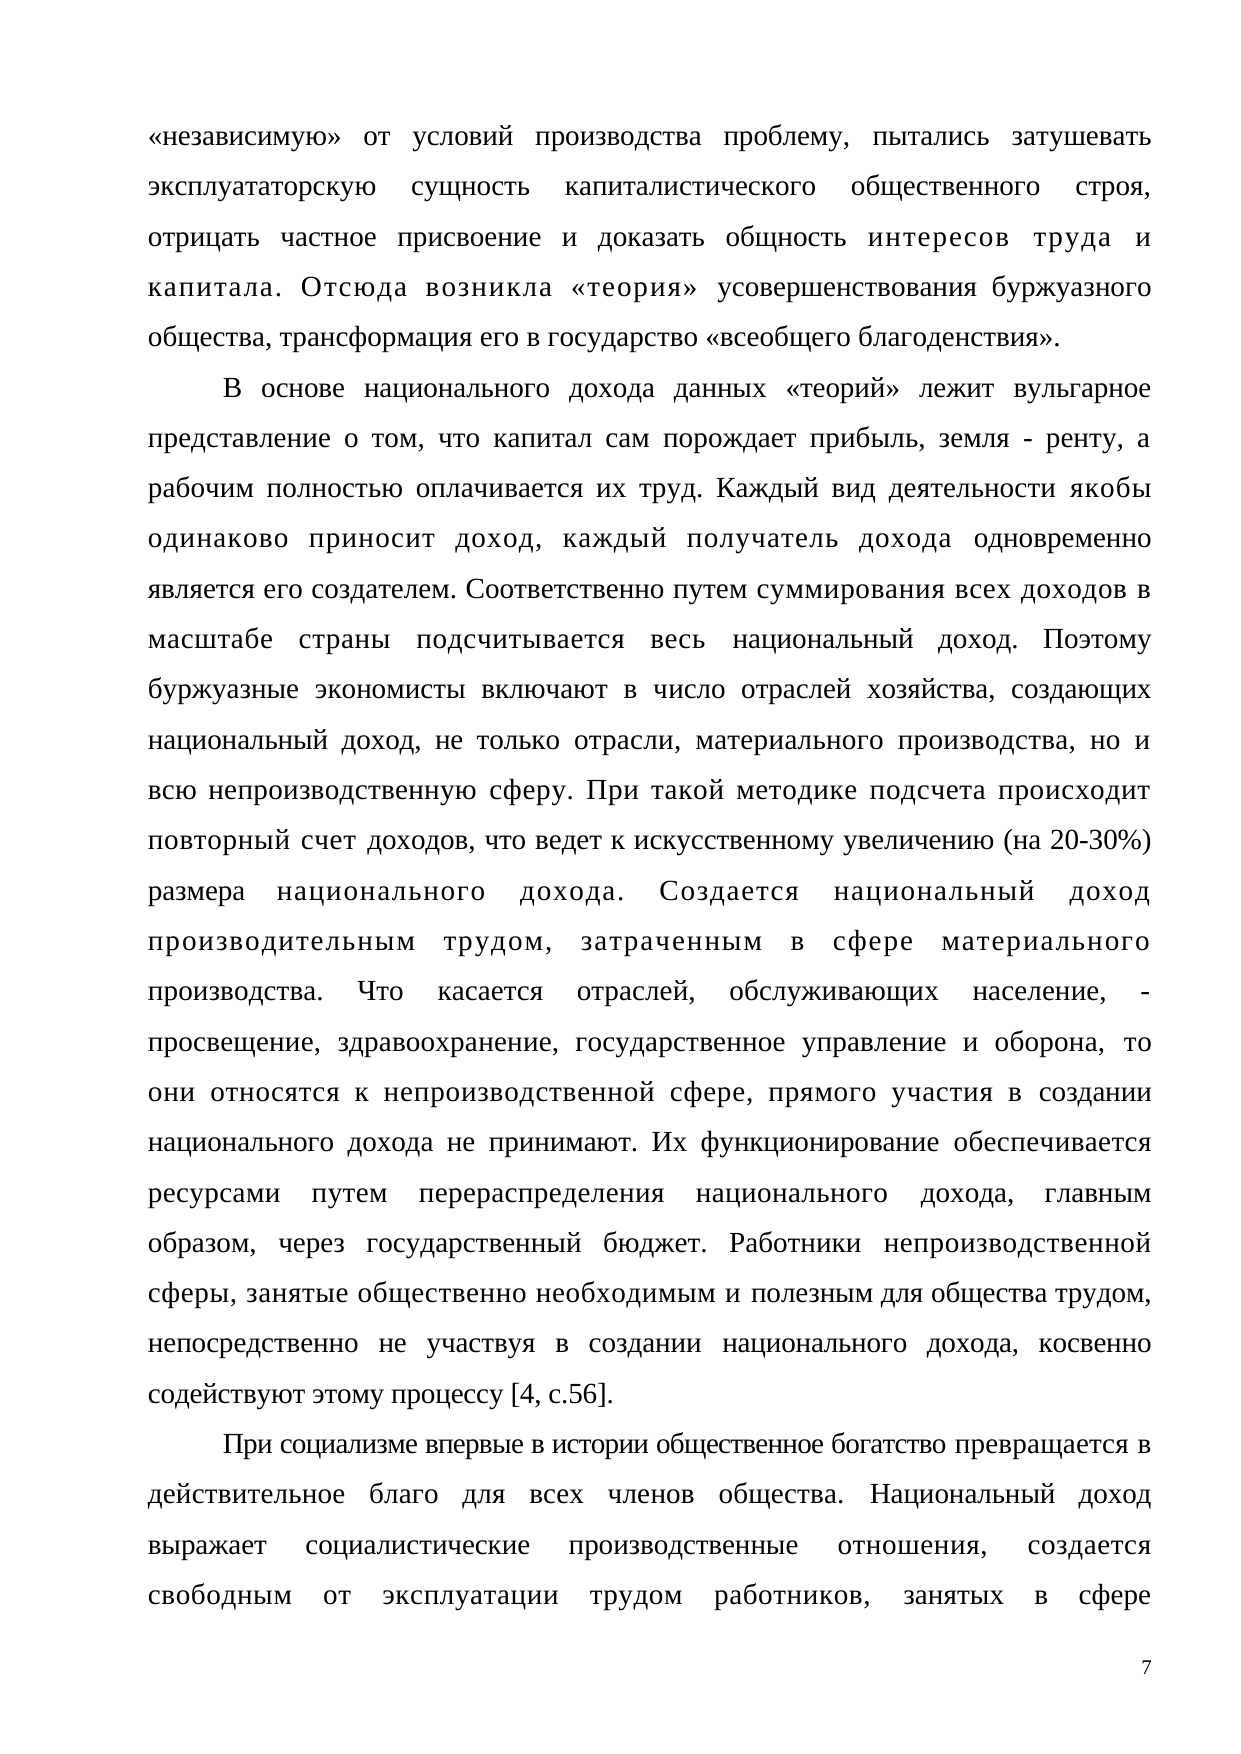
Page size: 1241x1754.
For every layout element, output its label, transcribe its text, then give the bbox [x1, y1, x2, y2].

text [148, 1426, 1152, 1611]
text В основе национального дохода данных «теорий» лежит вульгарное представление о том, что капитал сам порождает прибыль, земля - ренту, а рабочим полностью оплачивается их труд. Каждый вид деятельности якобы одинаково приносит доход, каждый получатель дохода одновременно является его создателем. Соответственно путем суммирования всех доходов в масштабе страны подсчитывается весь национальный доход. Поэтому буржуазные экономисты включают в число отраслей хозяйства, создающих национальный доход, не только отрасли, материального производства, но и всю непроизводственную сферу. При такой методике подсчета происходит повторный счет доходов, что ведет к искусственному увеличению (на 20-30%) размера национального дохода. Создается национальный доход производительным трудом, затраченным в сфере материального производства. Что касается отраслей, обслуживающих население, -просвещение, здравоохранение, государственное управление и оборона, то они относятся к непроизводственной сфере, прямого участия в создании национального дохода не принимают. Их функционирование обеспечивается ресурсами путем перераспределения национального дохода, главным образом, через государственный бюджет. Работники непроизводственной сферы, занятые общественно необходимым и полезным для общества трудом, непосредственно не участвуя в создании национального дохода, косвенно содействуют этому процессу [4, с.56]. [148, 370, 1152, 1409]
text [148, 118, 1152, 353]
